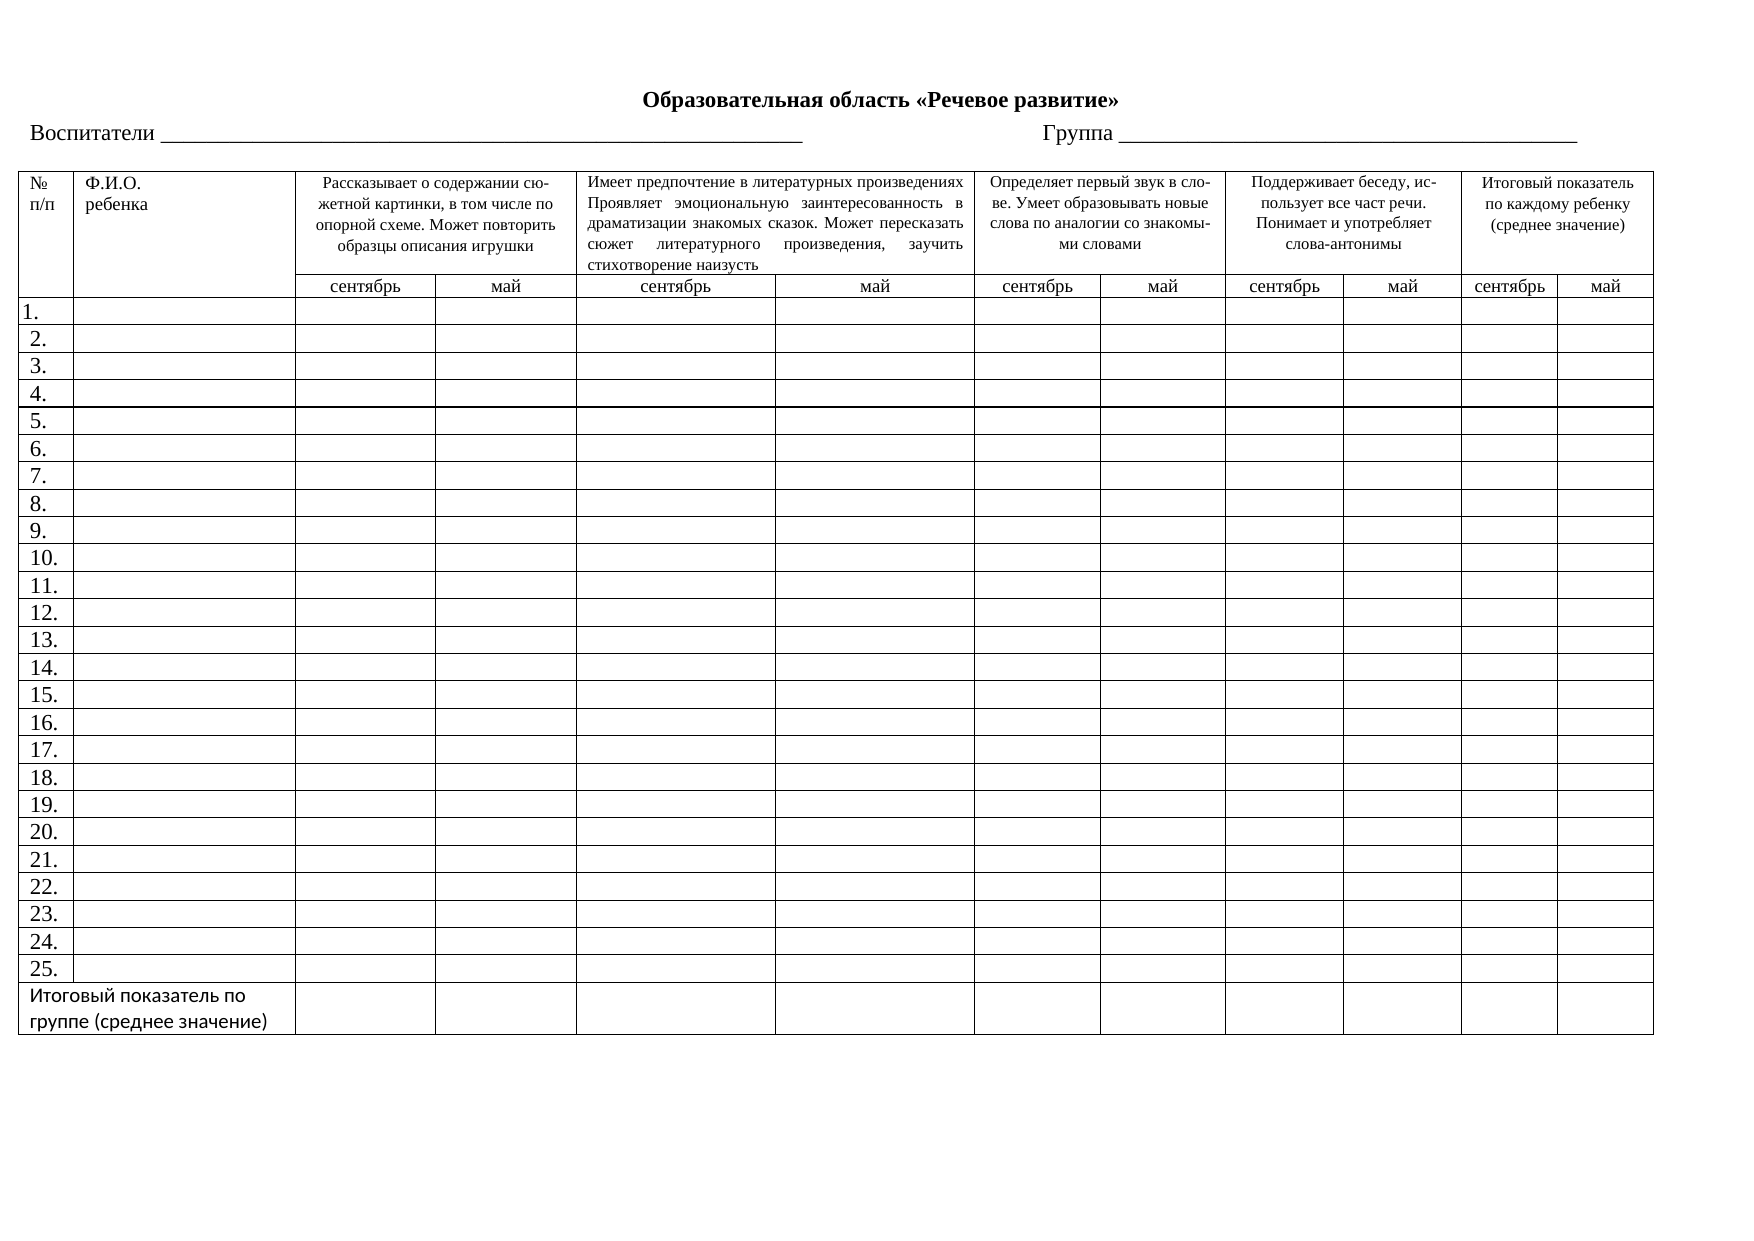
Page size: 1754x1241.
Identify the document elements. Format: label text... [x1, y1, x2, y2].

table_cell [577, 544, 775, 571]
table_cell [1101, 490, 1225, 516]
table_cell [1101, 709, 1225, 735]
table_cell [74, 353, 295, 379]
table_cell [1226, 435, 1343, 461]
table_cell [1226, 736, 1343, 762]
table_cell [1226, 818, 1343, 845]
table_cell [1226, 901, 1343, 927]
table_cell [776, 325, 974, 352]
table_cell [1462, 983, 1557, 1033]
table_cell [1226, 462, 1343, 488]
table_cell [436, 791, 576, 817]
table_cell сентябрь [577, 275, 775, 297]
table_cell [776, 435, 974, 461]
table_cell [776, 791, 974, 817]
table_cell [776, 490, 974, 516]
table_cell [1462, 408, 1557, 434]
table_cell [1344, 627, 1461, 653]
table_cell [1462, 599, 1557, 626]
table_cell [1344, 353, 1461, 379]
table_cell [19, 764, 73, 790]
table_cell [1462, 654, 1557, 680]
table_cell [19, 599, 73, 626]
table_cell [19, 462, 73, 488]
table_cell [1344, 901, 1461, 927]
table_cell [577, 325, 775, 352]
table_cell [74, 928, 295, 954]
table_cell [975, 681, 1100, 708]
table_cell [1344, 654, 1461, 680]
table_cell [1101, 983, 1225, 1033]
table_cell сентябрь [1226, 275, 1343, 297]
table_header Ф.И.О. ребенка [74, 172, 295, 297]
table_cell [776, 298, 974, 324]
table_cell [776, 818, 974, 845]
table_cell май [1344, 275, 1461, 297]
table_cell [1226, 846, 1343, 872]
table_cell [436, 462, 576, 488]
table_cell [975, 955, 1100, 982]
table_cell [436, 901, 576, 927]
table_cell [1101, 544, 1225, 571]
table_cell [1226, 298, 1343, 324]
table_cell [1101, 325, 1225, 352]
table_cell [1101, 298, 1225, 324]
table_cell [1344, 517, 1461, 543]
table_cell [776, 764, 974, 790]
table_cell [1558, 462, 1653, 488]
table_cell [975, 408, 1100, 434]
table_cell [1226, 764, 1343, 790]
table_cell [1101, 846, 1225, 872]
table_cell [296, 517, 435, 543]
table_cell [1558, 408, 1653, 434]
table_cell [577, 353, 775, 379]
table_cell [1344, 298, 1461, 324]
table_cell [1462, 435, 1557, 461]
table_cell [1462, 736, 1557, 762]
table_cell [577, 901, 775, 927]
table_cell [1462, 298, 1557, 324]
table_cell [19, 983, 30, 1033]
table_cell [19, 709, 73, 735]
table_cell [577, 572, 775, 598]
table_cell [296, 544, 435, 571]
table_cell [1558, 736, 1653, 762]
table_cell [74, 955, 295, 982]
table_cell [1462, 846, 1557, 872]
table_cell [1462, 681, 1557, 708]
table_cell [1101, 380, 1225, 406]
table_cell [19, 380, 73, 406]
table_cell [1101, 435, 1225, 461]
table_cell [1226, 544, 1343, 571]
table_cell [577, 654, 775, 680]
table_cell [577, 955, 775, 982]
table_cell [1558, 490, 1653, 516]
table_cell [776, 599, 974, 626]
table_cell [1101, 873, 1225, 899]
table_cell [1226, 709, 1343, 735]
table_cell [1558, 681, 1653, 708]
table_cell [436, 544, 576, 571]
table_cell [19, 901, 73, 927]
table_cell [19, 353, 73, 379]
table_cell [776, 955, 974, 982]
table_cell [1226, 599, 1343, 626]
table_cell [1226, 955, 1343, 982]
table_cell [1226, 873, 1343, 899]
table_cell [74, 873, 295, 899]
table_cell [776, 983, 974, 1033]
table_cell [19, 298, 73, 324]
table_cell [776, 627, 974, 653]
table_cell [1558, 353, 1653, 379]
table_cell [19, 572, 73, 598]
table_cell [577, 818, 775, 845]
table_cell [975, 298, 1100, 324]
table_cell май [1101, 275, 1225, 297]
table_cell [776, 572, 974, 598]
table_cell [776, 846, 974, 872]
table_cell [975, 928, 1100, 954]
table_cell [436, 818, 576, 845]
table_cell [74, 298, 295, 324]
table_cell [975, 462, 1100, 488]
table_cell [1101, 572, 1225, 598]
table_cell [577, 462, 775, 488]
table_cell [975, 490, 1100, 516]
table_cell [1558, 873, 1653, 899]
table_cell [74, 736, 295, 762]
table_cell [1462, 325, 1557, 352]
table_cell [1226, 325, 1343, 352]
table_cell [975, 435, 1100, 461]
table_cell [296, 928, 435, 954]
table_cell [1101, 955, 1225, 982]
table_cell [296, 709, 435, 735]
table_cell [1101, 818, 1225, 845]
table_cell [74, 408, 295, 434]
table_cell [19, 791, 73, 817]
table_cell [577, 517, 775, 543]
table_cell [1462, 928, 1557, 954]
table_cell [436, 955, 576, 982]
table_cell [1558, 627, 1653, 653]
table_cell [975, 846, 1100, 872]
table_cell [296, 791, 435, 817]
table_cell [577, 709, 775, 735]
table_cell [1101, 928, 1225, 954]
table_cell [776, 681, 974, 708]
table_cell [296, 435, 435, 461]
table_cell [577, 627, 775, 653]
table_cell [975, 380, 1100, 406]
table_cell [577, 380, 775, 406]
table_cell [1558, 791, 1653, 817]
table_cell [436, 298, 576, 324]
table_cell [296, 955, 435, 982]
table_cell [74, 490, 295, 516]
table_cell [1101, 791, 1225, 817]
table_cell [776, 928, 974, 954]
table_cell [19, 435, 73, 461]
table_cell [975, 544, 1100, 571]
table_cell [436, 928, 576, 954]
table_cell [296, 627, 435, 653]
table_cell [74, 627, 295, 653]
table_cell [1344, 325, 1461, 352]
table_cell [577, 408, 775, 434]
table_cell [577, 873, 775, 899]
table_cell [1344, 599, 1461, 626]
table_cell [1344, 408, 1461, 434]
table_cell [1558, 846, 1653, 872]
table_cell [776, 709, 974, 735]
table_cell [1101, 764, 1225, 790]
table_cell [1344, 380, 1461, 406]
table_header Итоговый показатель по каждому ребенку (среднее значение) [1462, 172, 1653, 274]
table_cell [1558, 983, 1653, 1033]
table_cell [436, 736, 576, 762]
table_cell [975, 818, 1100, 845]
table_cell [74, 709, 295, 735]
table_cell [1344, 764, 1461, 790]
table_cell [1462, 517, 1557, 543]
table_cell [1226, 627, 1343, 653]
table_cell [296, 736, 435, 762]
table_cell [296, 681, 435, 708]
table_cell [1226, 408, 1343, 434]
table_cell [1344, 928, 1461, 954]
table_cell [1462, 791, 1557, 817]
table_cell [1344, 709, 1461, 735]
table_cell [296, 901, 435, 927]
table_header Определяет первый звук в слове. Умеет образовывать новые слова по аналогии со знакомыми словами [975, 172, 1225, 274]
table_cell [296, 462, 435, 488]
table_cell [1462, 955, 1557, 982]
table_cell [19, 928, 73, 954]
table_cell [1462, 572, 1557, 598]
table_cell [74, 435, 295, 461]
table_cell [776, 408, 974, 434]
table_cell [1226, 983, 1343, 1033]
table_cell [1462, 462, 1557, 488]
table_cell [1101, 901, 1225, 927]
table_cell [975, 791, 1100, 817]
table_cell [975, 736, 1100, 762]
table_cell [577, 435, 775, 461]
table_cell [1226, 380, 1343, 406]
table_cell [296, 846, 435, 872]
table_cell [1558, 435, 1653, 461]
table_cell [296, 818, 435, 845]
table_cell [975, 325, 1100, 352]
table_cell [1344, 572, 1461, 598]
table_cell [975, 517, 1100, 543]
table_cell [1558, 901, 1653, 927]
table_cell [436, 325, 576, 352]
table_cell [19, 325, 73, 352]
table_cell [1558, 709, 1653, 735]
table_cell [577, 599, 775, 626]
table_cell [1344, 462, 1461, 488]
table_cell [1344, 846, 1461, 872]
table_cell [1101, 627, 1225, 653]
table_cell [577, 736, 775, 762]
table_cell [19, 873, 73, 899]
table_cell [436, 627, 576, 653]
table_cell [1101, 353, 1225, 379]
table_cell [436, 873, 576, 899]
table_cell [1344, 490, 1461, 516]
table_cell [1558, 955, 1653, 982]
table_cell [296, 298, 435, 324]
table_cell [975, 901, 1100, 927]
table_cell [1226, 791, 1343, 817]
table_cell [74, 517, 295, 543]
table_cell [577, 764, 775, 790]
subtitle Образовательная область «Речевое развитие» [34, 89, 1728, 112]
table_cell [296, 572, 435, 598]
table_cell [1462, 544, 1557, 571]
table_cell [1558, 380, 1653, 406]
table_cell [1558, 325, 1653, 352]
table_cell [436, 408, 576, 434]
table_cell [577, 490, 775, 516]
table_cell [1344, 955, 1461, 982]
table_cell [1344, 681, 1461, 708]
table_cell [1462, 764, 1557, 790]
table_cell [776, 380, 974, 406]
table_cell [1101, 736, 1225, 762]
table_cell [577, 298, 775, 324]
table_cell [577, 846, 775, 872]
table_cell [74, 599, 295, 626]
table_cell [19, 544, 73, 571]
table_cell [1344, 983, 1461, 1033]
table_cell [296, 599, 435, 626]
table_cell [1101, 408, 1225, 434]
table_cell [776, 901, 974, 927]
table_cell [436, 517, 576, 543]
table_cell [19, 681, 73, 708]
table_cell [1558, 818, 1653, 845]
table_cell [74, 681, 295, 708]
table_cell [296, 764, 435, 790]
table_cell [975, 353, 1100, 379]
table_cell [577, 983, 775, 1033]
table_cell [296, 873, 435, 899]
table_cell май [776, 275, 974, 297]
table_cell [776, 517, 974, 543]
table_cell [776, 736, 974, 762]
table_cell [975, 764, 1100, 790]
table_cell [975, 627, 1100, 653]
table_cell [1101, 517, 1225, 543]
table_cell [74, 654, 295, 680]
text Воспитатели ________________________________________________________ Группа ________________________________________ [29, 119, 1728, 146]
table_cell [1462, 380, 1557, 406]
table_cell [436, 353, 576, 379]
table_cell [975, 572, 1100, 598]
table_cell [19, 408, 73, 434]
table_cell [19, 490, 73, 516]
table_cell [1226, 654, 1343, 680]
table_cell [296, 353, 435, 379]
table_cell [19, 517, 73, 543]
table_cell [1558, 654, 1653, 680]
table_cell [776, 544, 974, 571]
table_cell сентябрь [1462, 275, 1557, 297]
table_cell [296, 325, 435, 352]
table_cell [776, 462, 974, 488]
table_cell [436, 572, 576, 598]
table_cell [577, 928, 775, 954]
table_cell [1226, 490, 1343, 516]
table_cell [436, 599, 576, 626]
table_cell [1226, 572, 1343, 598]
table_cell [577, 791, 775, 817]
table_cell [436, 654, 576, 680]
table_cell [1226, 353, 1343, 379]
table_cell [74, 462, 295, 488]
table_cell [1462, 627, 1557, 653]
table_cell [1226, 681, 1343, 708]
table_cell [296, 983, 435, 1033]
table_cell сентябрь [975, 275, 1100, 297]
table_cell [1558, 599, 1653, 626]
table_cell [1558, 298, 1653, 324]
table_header № п/п [19, 172, 73, 297]
table_cell [436, 846, 576, 872]
table_cell [1101, 681, 1225, 708]
table_cell [296, 380, 435, 406]
table_cell [19, 818, 73, 845]
table_cell [74, 325, 295, 352]
table_cell [74, 764, 295, 790]
table_header Имеет предпочтение в литературных произведениях Проявляет эмоциональную заинтересованность в драматизации знакомых сказок. Может пересказать сюжет литературного произведения, заучить стихотворение наизусть [577, 172, 974, 274]
table_cell [74, 572, 295, 598]
table_cell май [1558, 275, 1653, 297]
table_cell [1462, 490, 1557, 516]
table_cell [436, 983, 576, 1033]
table_cell [436, 380, 576, 406]
table_header Поддерживает беседу, использует все част речи. Понимает и употребляет слова-антонимы [1226, 172, 1461, 274]
table_cell [19, 627, 73, 653]
table_cell [1344, 736, 1461, 762]
table_cell [19, 654, 73, 680]
table_cell [776, 873, 974, 899]
table_cell [1344, 873, 1461, 899]
table_cell [776, 353, 974, 379]
table_cell [74, 901, 295, 927]
table_cell [1462, 873, 1557, 899]
table_cell [577, 681, 775, 708]
table_cell [74, 380, 295, 406]
table_cell [19, 955, 73, 982]
table_cell сентябрь [296, 275, 435, 297]
table_cell [1558, 517, 1653, 543]
table_cell [74, 544, 295, 571]
table_cell [436, 764, 576, 790]
table_cell [296, 408, 435, 434]
table_cell [1558, 764, 1653, 790]
table_cell [19, 736, 73, 762]
table_cell [776, 654, 974, 680]
table_cell [19, 846, 73, 872]
table_cell [975, 983, 1100, 1033]
table_cell [436, 709, 576, 735]
table_cell [1462, 709, 1557, 735]
table_cell [1344, 435, 1461, 461]
table_cell [436, 490, 576, 516]
table_cell [436, 681, 576, 708]
table_cell [74, 846, 295, 872]
table_cell [1462, 818, 1557, 845]
table_cell [1101, 599, 1225, 626]
table_cell [1226, 928, 1343, 954]
table_cell [975, 599, 1100, 626]
table_cell [1344, 818, 1461, 845]
table_cell май [436, 275, 576, 297]
table_cell [975, 709, 1100, 735]
table_cell [1226, 517, 1343, 543]
table_cell [74, 791, 295, 817]
table_cell [1101, 462, 1225, 488]
table_header Рассказывает о содержании сюжетной картинки, в том числе по опорной схеме. Может повторить образцы описания игрушки [296, 172, 576, 274]
table_cell [1462, 901, 1557, 927]
table_cell [296, 654, 435, 680]
table_cell [1344, 791, 1461, 817]
table_cell [74, 818, 295, 845]
table_cell [1344, 544, 1461, 571]
table_cell [296, 490, 435, 516]
table_cell [1558, 928, 1653, 954]
table_cell [436, 435, 576, 461]
table_cell [1558, 544, 1653, 571]
table_cell [975, 873, 1100, 899]
table_cell [1558, 572, 1653, 598]
table_cell [1101, 654, 1225, 680]
table_cell [1462, 353, 1557, 379]
table_cell [975, 654, 1100, 680]
